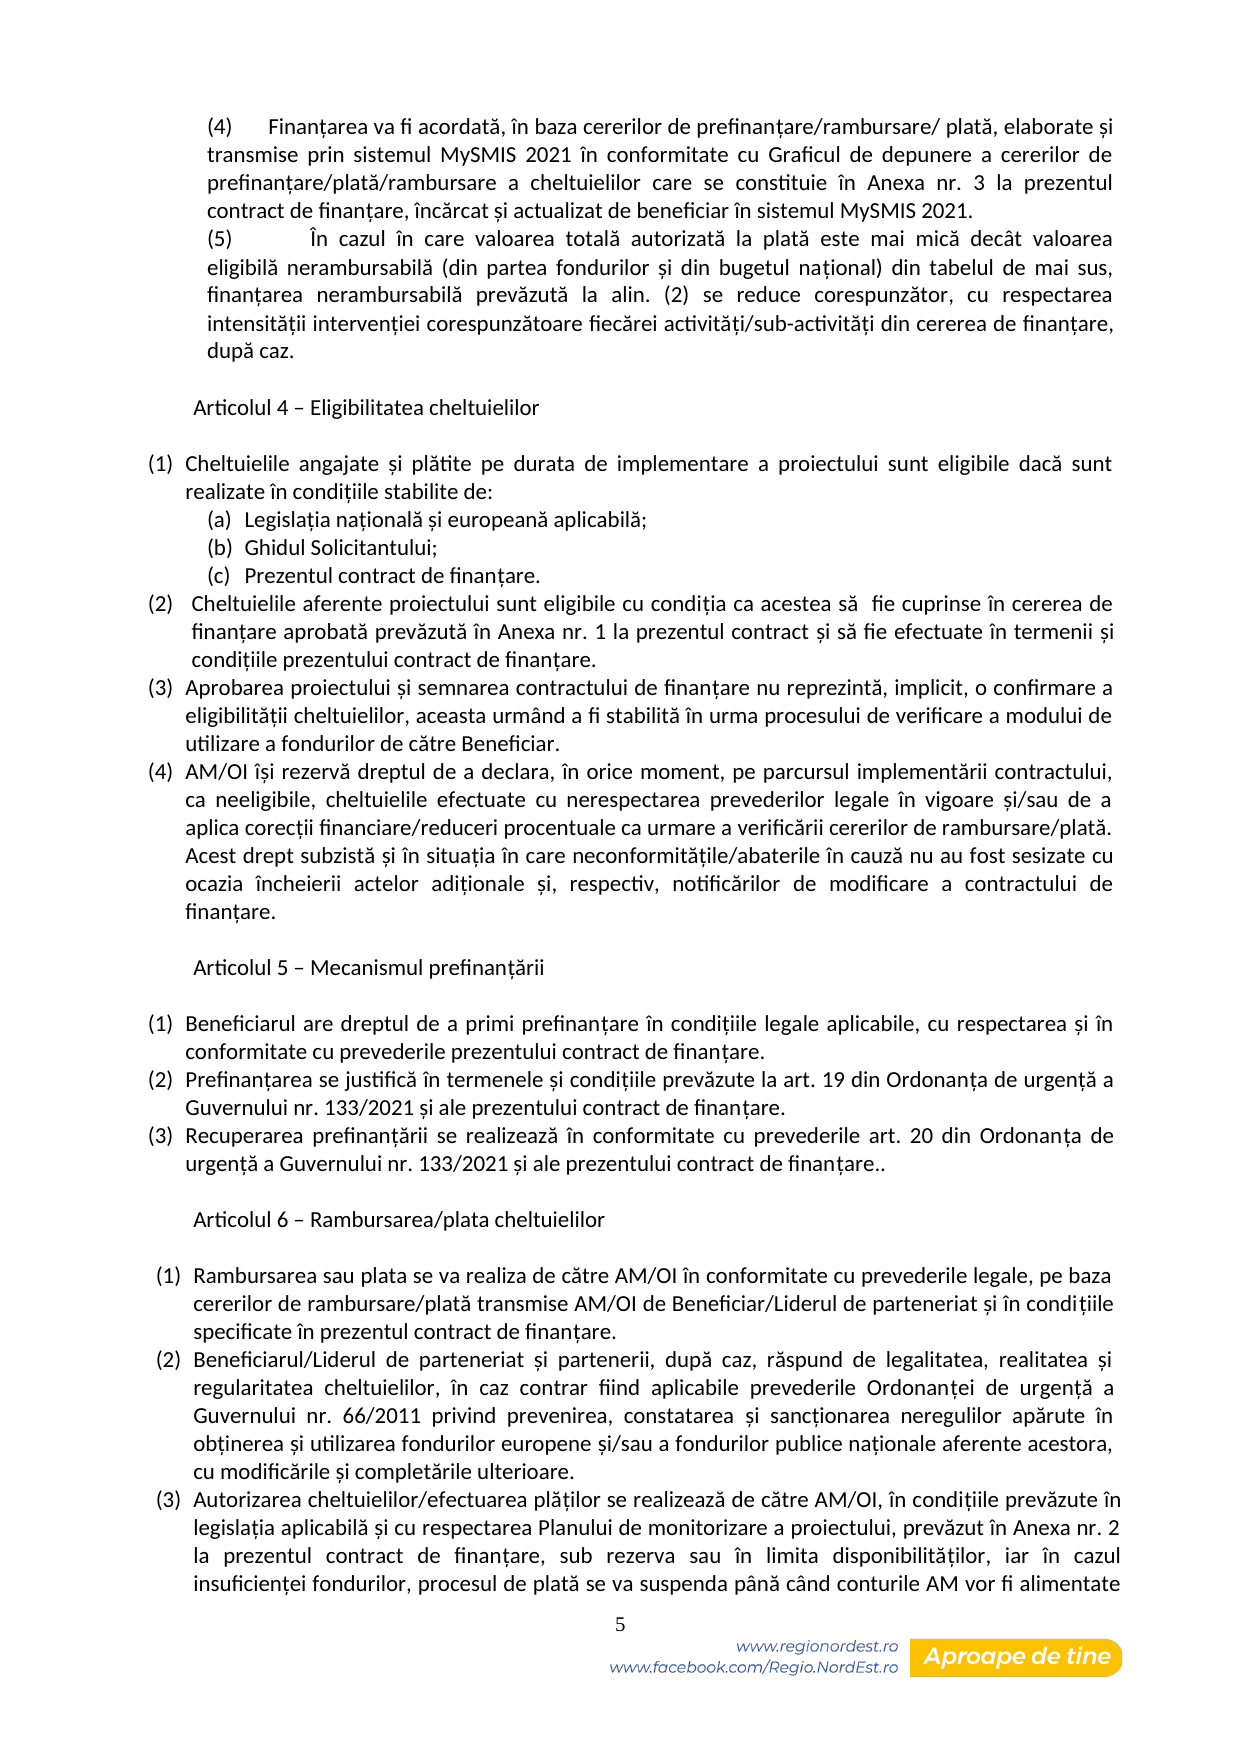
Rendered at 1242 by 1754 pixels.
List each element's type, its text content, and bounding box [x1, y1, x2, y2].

picture [118, 1636, 1123, 1679]
list Recuperarea prefinanțării se realizează în conformitate cu prevederile art. 20 din Ordonanța de urgență a Guvernului nr. 133/2021 și ale prezentului contract de finanțare.. [148, 1121, 1114, 1177]
list Cheltuielile aferente proiectului sunt eligibile cu condiția ca acestea să fie cuprinse în cererea de finanțare aprobată prevăzută în Anexa nr. 1 la prezentul contract şi să fie efectuate în termenii şi condiţiile prezentului contract de finanțare. [148, 589, 1114, 673]
text Articolul 4 – Eligibilitatea cheltuielilor [118, 393, 1122, 421]
list Beneficiarul are dreptul de a primi prefinanțare în condițiile legale aplicabile, cu respectarea și în conformitate cu prevederile prezentului contract de finanțare. [148, 1009, 1114, 1065]
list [156, 1486, 1122, 1598]
text Articolul 5 – Mecanismul prefinanțării [118, 953, 1122, 981]
list Ghidul Solicitantului; [207, 533, 1114, 561]
list Beneficiarul/Liderul de parteneriat și partenerii, după caz, răspund de legalitatea, realitatea și regularitatea cheltuielilor, în caz contrar fiind aplicabile prevederile Ordonanței de urgență a Guvernului nr. 66/2011 privind prevenirea, constatarea şi sancţionarea neregulilor apărute în obţinerea şi utilizarea fondurilor europene şi/sau a fondurilor publice naţionale aferente acestora, cu modificările și completările ulterioare. [156, 1345, 1114, 1486]
list Rambursarea sau plata se va realiza de către AM/OI în conformitate cu prevederile legale, pe baza cererilor de rambursare/plată transmise AM/OI de Beneficiar/Liderul de parteneriat și în condițiile specificate în prezentul contract de finanțare. [156, 1261, 1114, 1345]
text Articolul 6 – Rambursarea/plata cheltuielilor [118, 1205, 1122, 1233]
list AM/OI își rezervă dreptul de a declara, în orice moment, pe parcursul implementării contractului, ca neeligibile, cheltuielile efectuate cu nerespectarea prevederilor legale în vigoare și/sau de a aplica corecții financiare/reduceri procentuale ca urmare a verificării cererilor de rambursare/plată. Acest drept subzistă și în situația în care neconformitățile/abaterile în cauză nu au fost sesizate cu ocazia încheierii actelor adiționale și, respectiv, notificărilor de modificare a contractului de finanțare. [148, 757, 1114, 925]
text (4) Finanțarea va fi acordată, în baza cererilor de prefinanțare/rambursare/ plată, elaborate și transmise prin sistemul MySMIS 2021 în conformitate cu Graficul de depunere a cererilor de prefinanțare/plată/rambursare a cheltuielilor care se constituie în Anexa nr. 3 la prezentul contract de finanțare, încărcat și actualizat de beneficiar în sistemul MySMIS 2021. [207, 112, 1114, 224]
list Prefinanțarea se justifică în termenele și condițiile prevăzute la art. 19 din Ordonanța de urgență a Guvernului nr. 133/2021 și ale prezentului contract de finanțare. [148, 1065, 1114, 1121]
list Prezentul contract de finanțare. [207, 561, 1114, 589]
text (5) În cazul în care valoarea totală autorizată la plată este mai mică decât valoarea eligibilă nerambursabilă (din partea fondurilor și din bugetul național) din tabelul de mai sus, finanțarea nerambursabilă prevăzută la alin. (2) se reduce corespunzător, cu respectarea intensității intervenției corespunzătoare fiecărei activități/sub-activități din cererea de finanțare, după caz. [207, 224, 1114, 365]
list Cheltuielile angajate și plătite pe durata de implementare a proiectului sunt eligibile dacă sunt realizate în condițiile stabilite de: [148, 449, 1114, 505]
list Aprobarea proiectului și semnarea contractului de finanțare nu reprezintă, implicit, o confirmare a eligibilității cheltuielilor, aceasta urmând a fi stabilită în urma procesului de verificare a modului de utilizare a fondurilor de către Beneficiar. [148, 673, 1114, 757]
list Legislația națională și europeană aplicabilă; [207, 505, 1114, 533]
